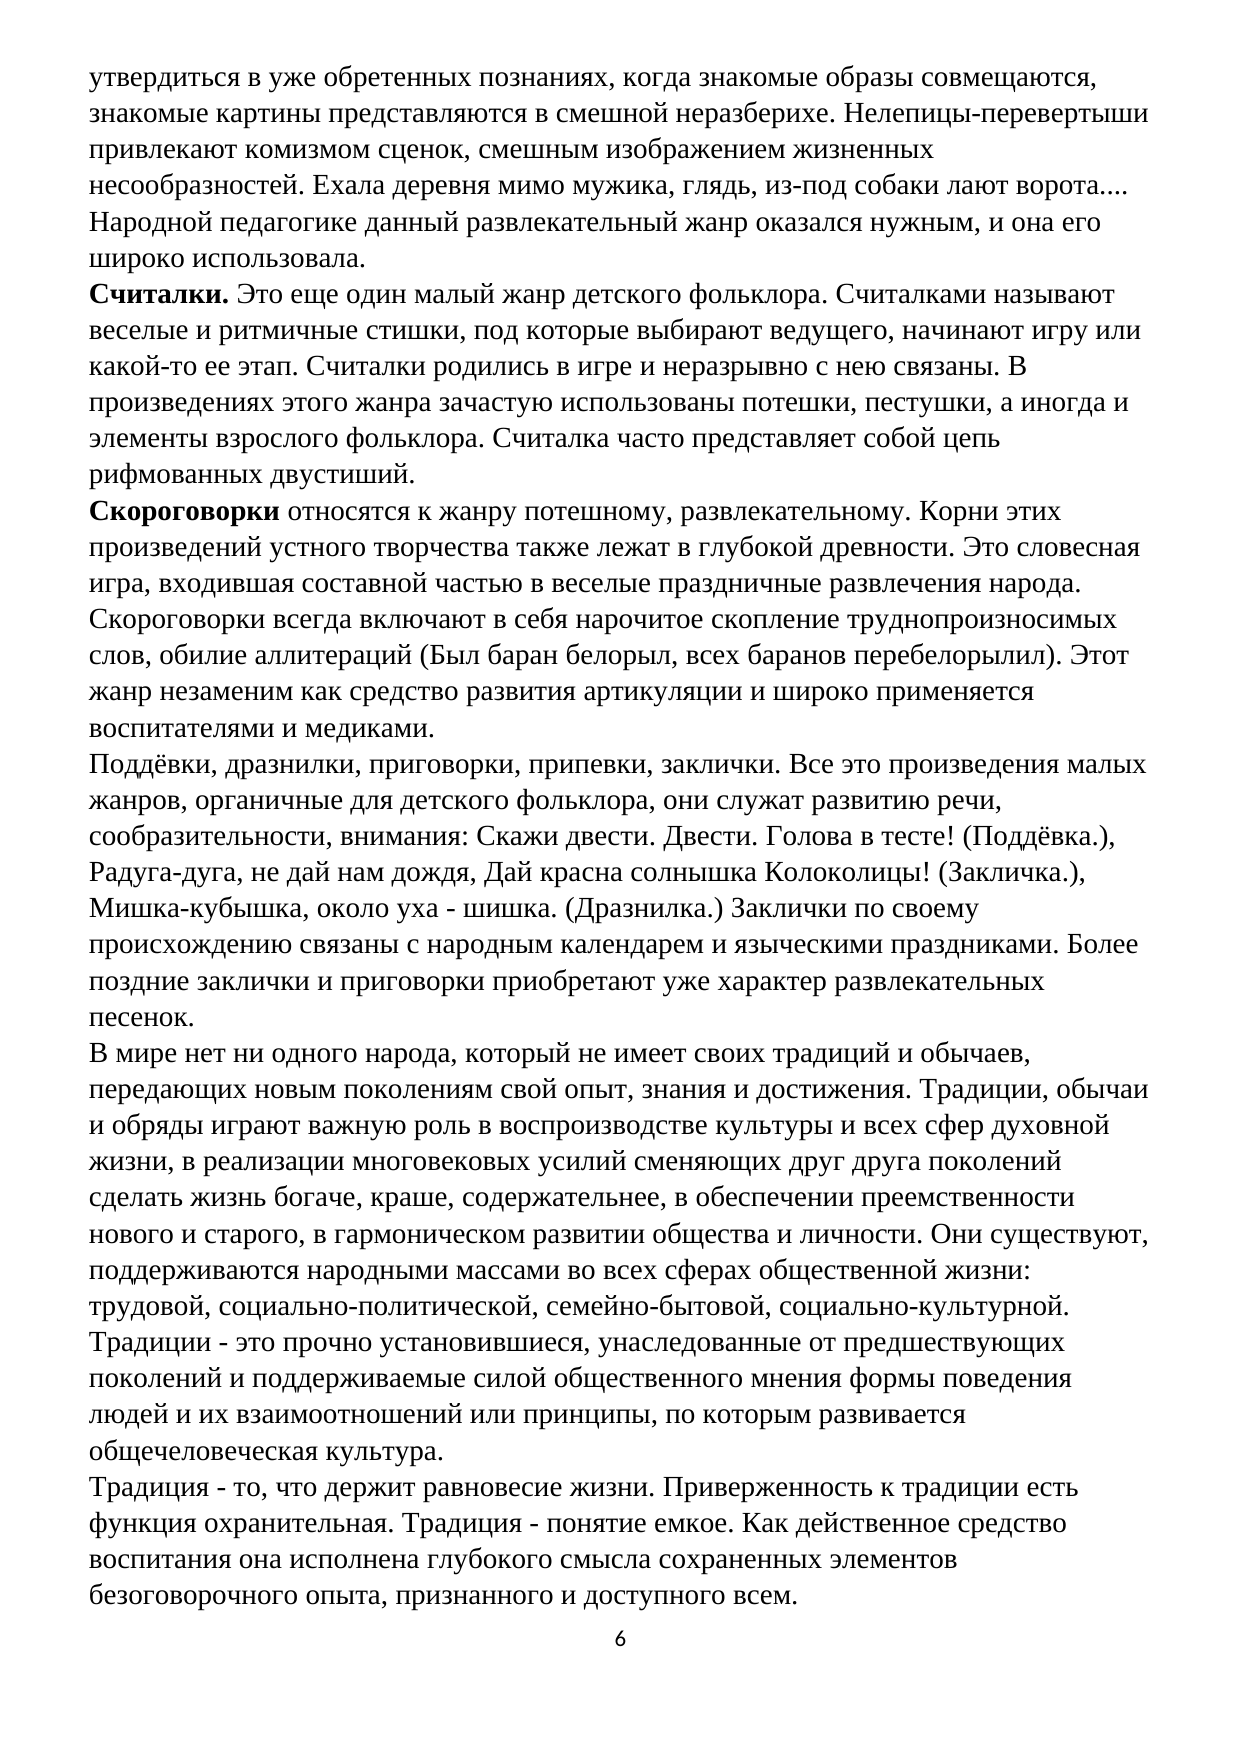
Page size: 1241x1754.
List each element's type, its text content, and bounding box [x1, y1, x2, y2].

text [89, 59, 1152, 273]
text Поддёвки, дразнилки, приговорки, припевки, заклички. Все это произведения малых жанров, органичные для детского фольклора, они служат развитию речи, сообразительности, внимания: Скажи двести. Двести. Голова в тесте! (Поддёвка.), Радуга-дуга, не дай нам дождя, Дай красна солнышка Колоколицы! (Закличка.), Мишка-кубышка, около уха - шишка. (Дразнилка.) Заклички по своему происхождению связаны с народным календарем и языческими праздниками. Более поздние заклички и приговорки приобретают уже характер развлекательных песенок. [89, 746, 1152, 1032]
text Традиция - то, что держит равновесие жизни. Приверженность к традиции есть функция охранительная. Традиция - понятие емкое. Как действенное средство воспитания она исполнена глубокого смысла сохраненных элементов безоговорочного опыта, признанного и доступного всем. [89, 1469, 1152, 1611]
text В мире нет ни одного народа, который не имеет своих традиций и обычаев, передающих новым поколениям свой опыт, знания и достижения. Традиции, обычаи и обряды играют важную роль в воспроизводстве культуры и всех сфер духовной жизни, в реализации многовековых усилий сменяющих друг друга поколений сделать жизнь богаче, краше, содержательнее, в обеспечении преемственности нового и старого, в гармоническом развитии общества и личности. Они существуют, поддерживаются народными массами во всех сферах общественной жизни: трудовой, социально-политической, семейно-бытовой, социально-культурной. [89, 1035, 1152, 1322]
text Традиции - это прочно установившиеся, унаследованные от предшествующих поколений и поддерживаемые силой общественного мнения формы поведения людей и их взаимоотношений или принципы, по которым развивается общечеловеческая культура. [89, 1324, 1152, 1466]
text Считалки. Это еще один малый жанр детского фольклора. Считалками называют веселые и ритмичные стишки, под которые выбирают ведущего, начинают игру или какой-то ее этап. Считалки родились в игре и неразрывно с нею связаны. В произведениях этого жанра зачастую использованы потешки, пестушки, а иногда и элементы взрослого фольклора. Считалка часто представляет собой цепь рифмованных двустиший. [89, 276, 1152, 490]
text Скороговорки относятся к жанру потешному, развлекательному. Корни этих произведений устного творчества также лежат в глубокой древности. Это словесная игра, входившая составной частью в веселые праздничные развлечения народа. Скороговорки всегда включают в себя нарочитое скопление труднопроизносимых слов, обилие аллитераций (Был баран белорыл, всех баранов перебелорылил). Этот жанр незаменим как средство развития артикуляции и широко применяется воспитателями и медиками. [89, 493, 1152, 743]
